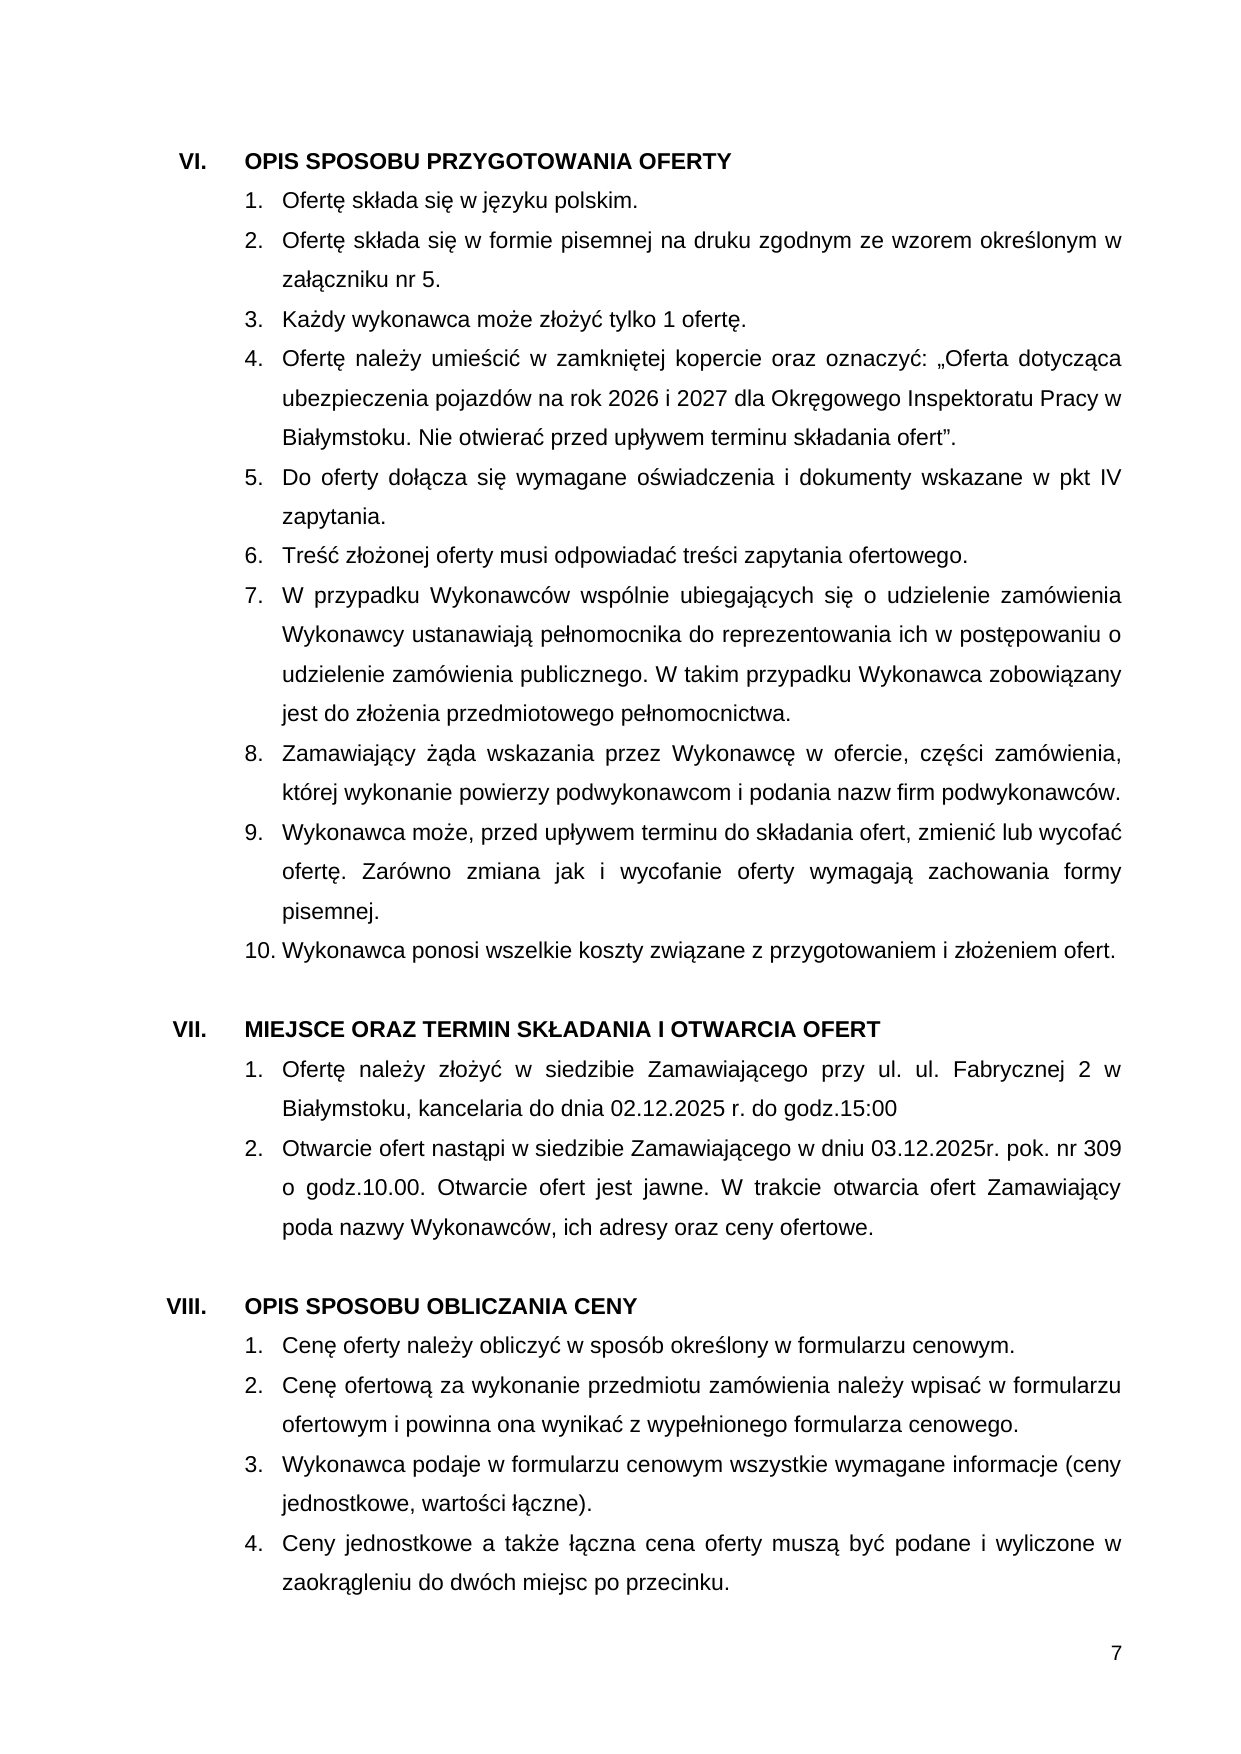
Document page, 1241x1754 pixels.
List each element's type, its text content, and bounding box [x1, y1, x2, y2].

list Do oferty dołącza się wymagane oświadczenia i dokumenty wskazane w pkt IV zapytania. [244, 463, 1122, 529]
list Ofertę składa się w formie pisemnej na druku zgodnym ze wzorem określonym w załączniku nr 5. [244, 227, 1122, 292]
list Każdy wykonawca może złożyć tylko 1 ofertę. [244, 306, 1122, 332]
list Cenę ofertową za wykonanie przedmiotu zamówienia należy wpisać w formularzu ofertowym i powinna ona wynikać z wypełnionego formularza cenowego. [244, 1372, 1122, 1437]
list Ceny jednostkowe a także łączna cena oferty muszą być podane i wyliczone w zaokrągleniu do dwóch miejsc po przecinku. [244, 1529, 1122, 1595]
list MIEJSCE ORAZ TERMIN SKŁADANIA I OTWARCIA OFERT [207, 1016, 1122, 1043]
list Ofertę składa się w języku polskim. [244, 187, 1122, 213]
list Wykonawca ponosi wszelkie koszty związane z przygotowaniem i złożeniem ofert. [244, 937, 1122, 964]
list Ofertę należy złożyć w siedzibie Zamawiającego przy ul. ul. Fabrycznej 2 w Białymstoku, kancelaria do dnia 02.12.2025 r. do godz.15:00 [244, 1056, 1122, 1122]
list OPIS SPOSOBU PRZYGOTOWANIA OFERTY [207, 148, 1122, 174]
list Wykonawca podaje w formularzu cenowym wszystkie wymagane informacje (ceny jednostkowe, wartości łączne). [244, 1451, 1122, 1516]
list Zamawiający żąda wskazania przez Wykonawcę w ofercie, części zamówienia, której wykonanie powierzy podwykonawcom i podania nazw firm podwykonawców. [244, 740, 1122, 806]
list Ofertę należy umieścić w zamkniętej kopercie oraz oznaczyć: „Oferta dotycząca ubezpieczenia pojazdów na rok 2026 i 2027 dla Okręgowego Inspektoratu Pracy w Białymstoku. Nie otwierać przed upływem terminu składania ofert”. [244, 345, 1122, 450]
list Treść złożonej oferty musi odpowiadać treści zapytania ofertowego. [244, 542, 1122, 569]
list Cenę oferty należy obliczyć w sposób określony w formularzu cenowym. [244, 1332, 1122, 1358]
list W przypadku Wykonawców wspólnie ubiegających się o udzielenie zamówienia Wykonawcy ustanawiają pełnomocnika do reprezentowania ich w postępowaniu o udzielenie zamówienia publicznego. W takim przypadku Wykonawca zobowiązany jest do złożenia przedmiotowego pełnomocnictwa. [244, 582, 1122, 727]
list Wykonawca może, przed upływem terminu do składania ofert, zmienić lub wycofać ofertę. Zarówno zmiana jak i wycofanie oferty wymagają zachowania formy pisemnej. [244, 819, 1122, 924]
list Otwarcie ofert nastąpi w siedzibie Zamawiającego w dniu 03.12.2025r. pok. nr 309 o godz.10.00. Otwarcie ofert jest jawne. W trakcie otwarcia ofert Zamawiający poda nazwy Wykonawców, ich adresy oraz ceny ofertowe. [244, 1135, 1122, 1240]
list OPIS SPOSOBU OBLICZANIA CENY [207, 1293, 1122, 1319]
